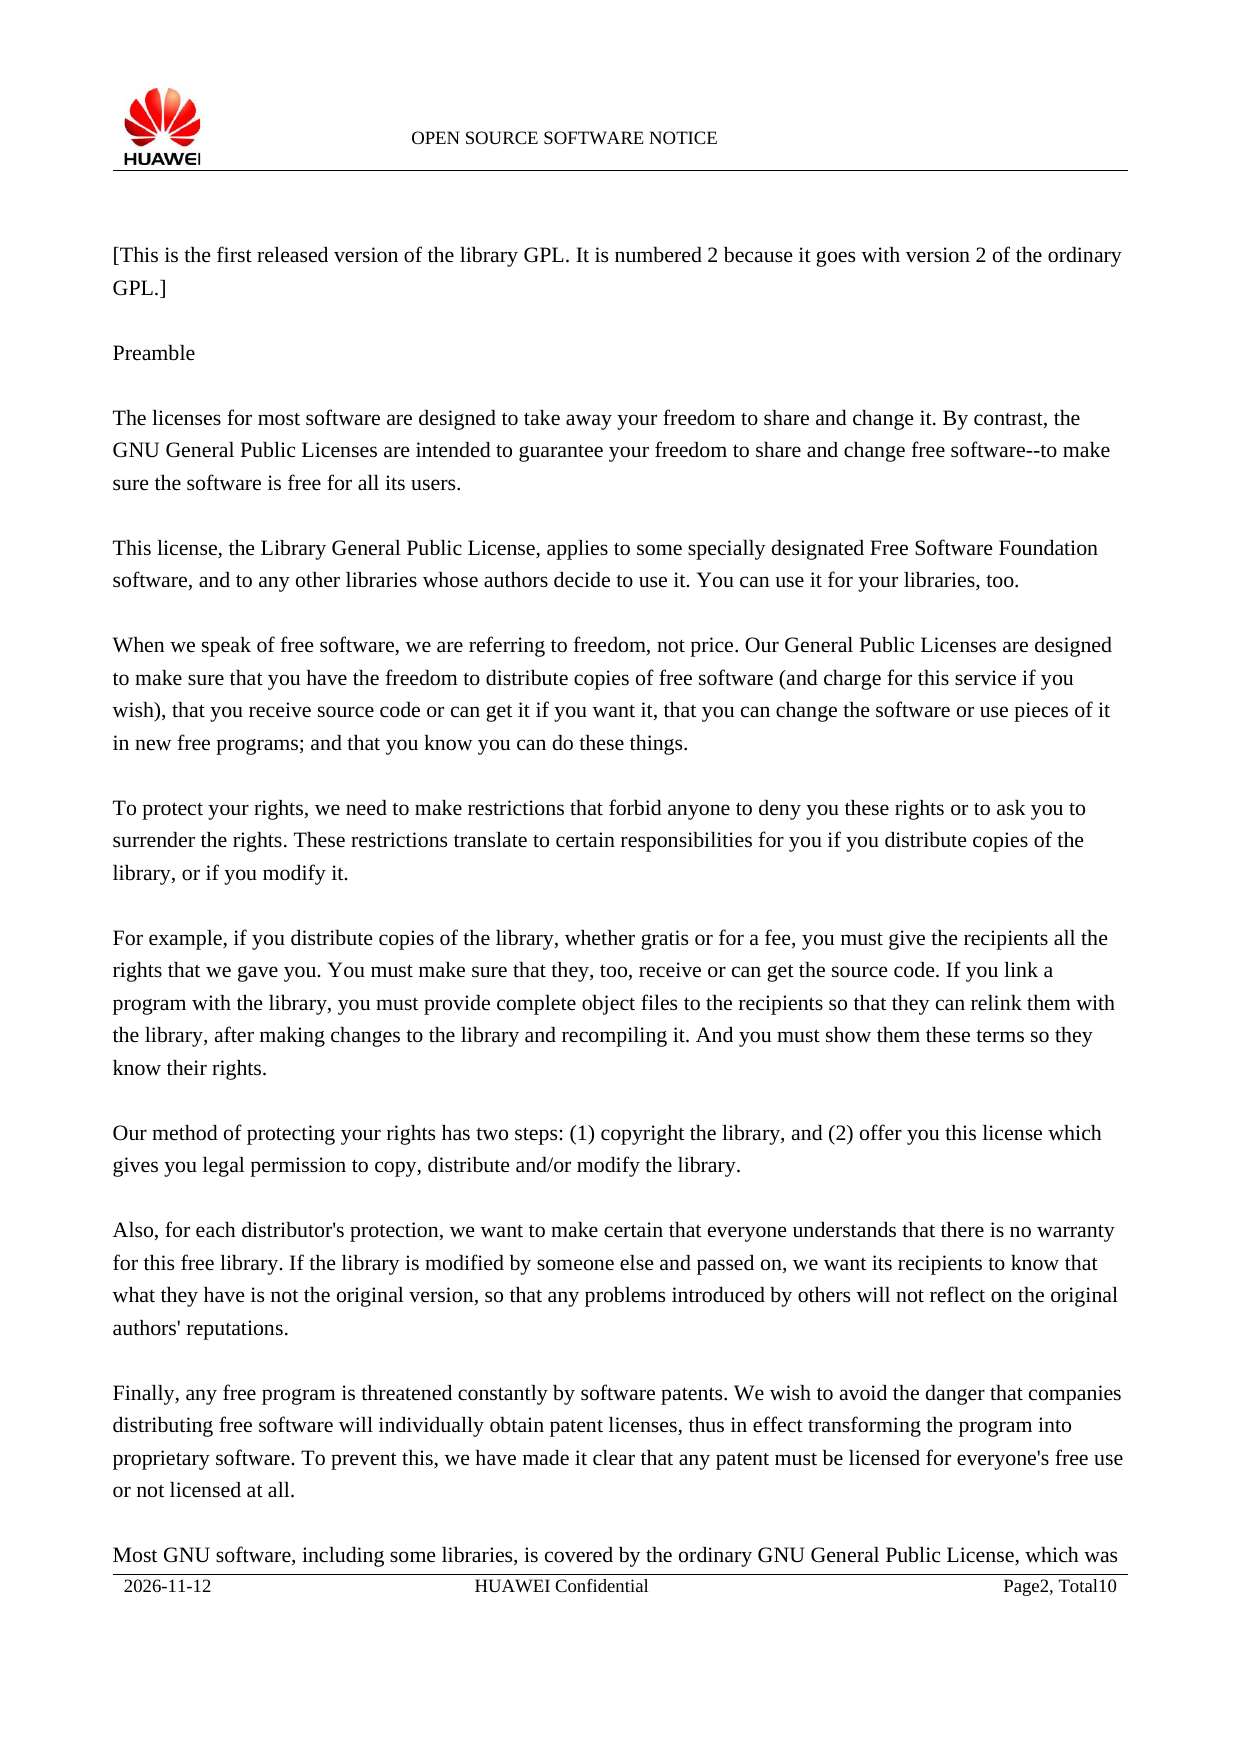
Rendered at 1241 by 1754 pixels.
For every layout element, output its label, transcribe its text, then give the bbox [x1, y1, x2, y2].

picture [124, 88, 201, 165]
